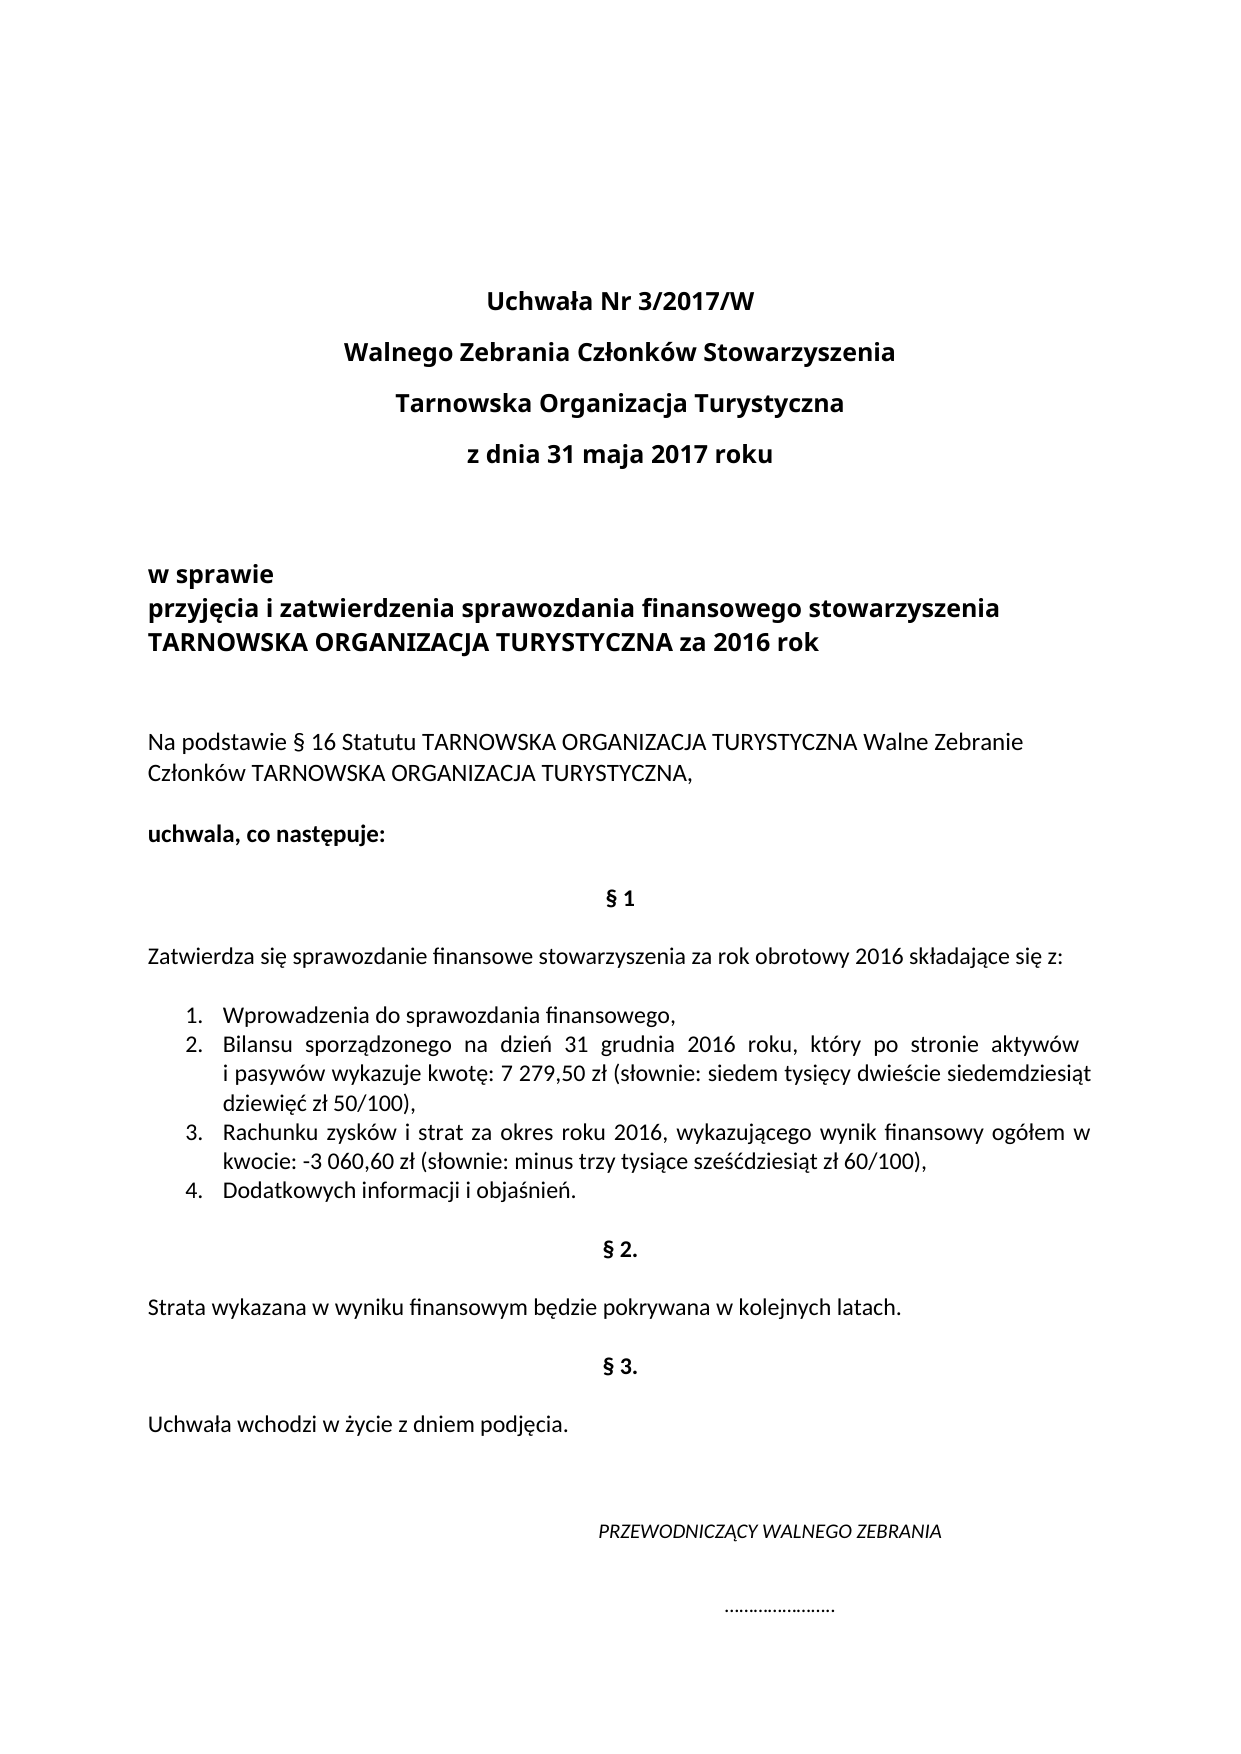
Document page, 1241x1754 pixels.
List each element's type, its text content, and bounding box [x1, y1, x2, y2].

text Uchwała wchodzi w życie z dniem podjęcia. [148, 1409, 1092, 1439]
text z dnia 31 maja 2017 roku [148, 437, 1092, 471]
text § 2. [148, 1234, 1092, 1263]
text Walnego Zebrania Członków Stowarzyszenia [148, 335, 1092, 369]
text § 1 [148, 883, 1092, 912]
text ………………….. [148, 1592, 1092, 1618]
text § 3. [148, 1351, 1092, 1380]
text Na podstawie § 16 Statutu TARNOWSKA ORGANIZACJA TURYSTYCZNA Walne Zebranie Członków TARNOWSKA ORGANIZACJA TURYSTYCZNA, [148, 727, 1092, 788]
text Tarnowska Organizacja Turystyczna [148, 386, 1092, 420]
list Rachunku zysków i strat za okres roku 2016, wykazującego wynik finansowy ogółem w kwocie: -3 060,60 zł (słownie: minus trzy tysiące sześćdziesiąt zł 60/100), [185, 1117, 1092, 1175]
text w sprawie [148, 556, 1092, 590]
text Uchwała Nr 3/2017/W [148, 284, 1092, 318]
text PRZEWODNICZĄCY WALNEGO ZEBRANIA [148, 1518, 1092, 1544]
text przyjęcia i zatwierdzenia sprawozdania finansowego stowarzyszenia TARNOWSKA ORGANIZACJA TURYSTYCZNA za 2016 rok [148, 590, 1092, 658]
list Bilansu sporządzonego na dzień 31 grudnia 2016 roku, który po stronie aktywów i pasywów wykazuje kwotę: 7 279,50 zł (słownie: siedem tysięcy dwieście siedemdziesiąt dziewięć zł 50/100), [185, 1029, 1092, 1117]
text Strata wykazana w wyniku finansowym będzie pokrywana w kolejnych latach. [148, 1292, 1092, 1322]
list Wprowadzenia do sprawozdania finansowego, [185, 1000, 1092, 1029]
text uchwala, co następuje: [148, 818, 1092, 849]
text Zatwierdza się sprawozdanie finansowe stowarzyszenia za rok obrotowy 2016 składające się z: [148, 941, 1092, 971]
list Dodatkowych informacji i objaśnień. [185, 1175, 1092, 1205]
